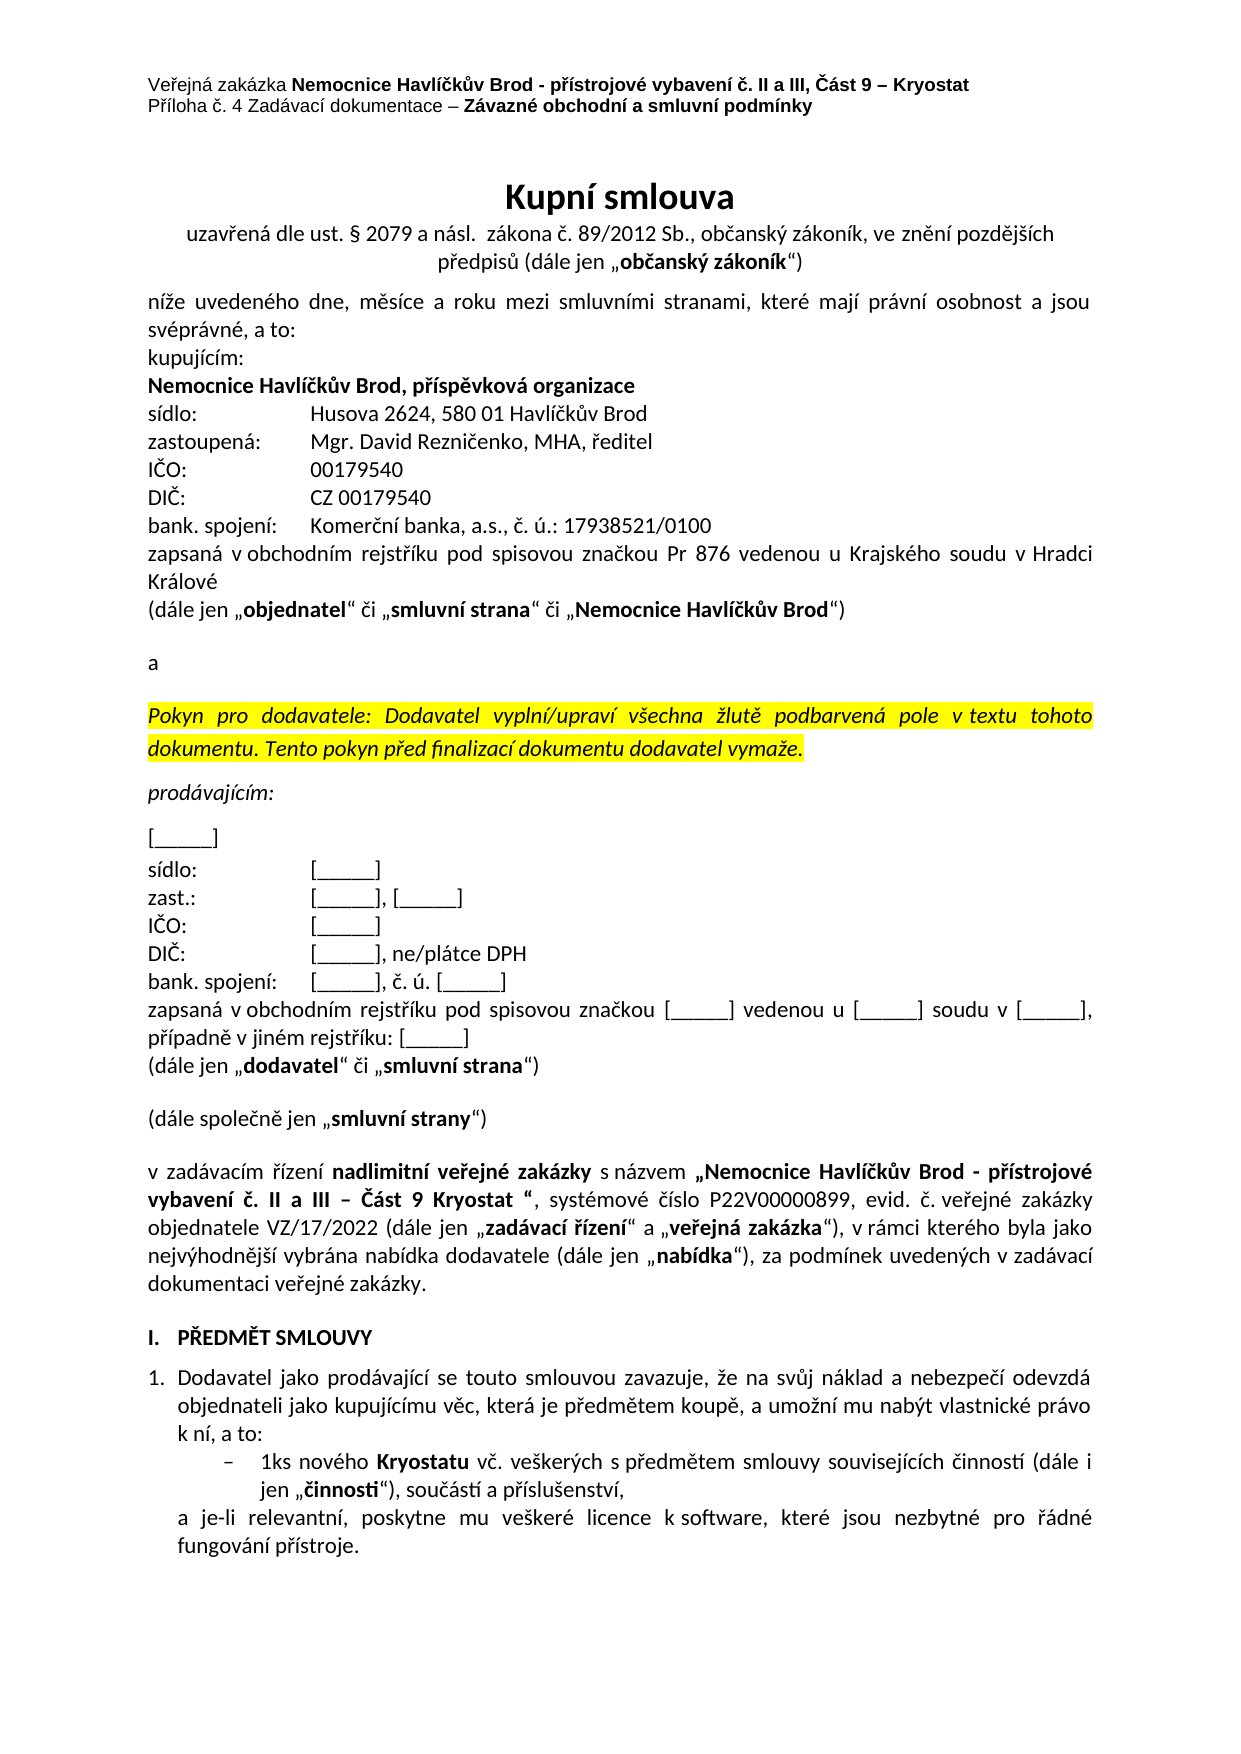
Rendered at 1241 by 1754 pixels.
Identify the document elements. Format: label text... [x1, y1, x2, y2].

text (dále jen „dodavatel“ či „smluvní strana“) [148, 1051, 1093, 1079]
text Pokyn pro dodavatele: Dodavatel vyplní/upraví všechna žlutě podbarvená pole v textu tohoto dokumentu. Tento pokyn před finalizací dokumentu dodavatel vymaže. [148, 729, 1093, 762]
text Nemocnice Havlíčkův Brod, příspěvková organizace [148, 371, 1093, 399]
text prodávajícím: [148, 778, 1093, 806]
text bank. spojení: Komerční banka, a.s., č. ú.: 17938521/0100 [148, 511, 1093, 539]
text bank. spojení: , č. ú. [148, 967, 1093, 995]
list a je-li relevantní, poskytne mu veškeré licence k software, které jsou nezbytné pro řádné fungování přístroje. [177, 1503, 1093, 1559]
text sídlo: [148, 855, 1093, 883]
list Dodavatel jako prodávající se touto smlouvou zavazuje, že na svůj náklad a nebezpečí odevzdá objednateli jako kupujícímu věc, která je předmětem koupě, a umožní mu nabýt vlastnické právo k ní, a to: [148, 1363, 1093, 1447]
text (dále společně jen „smluvní strany“) [148, 1104, 1093, 1132]
text zast.: , [148, 883, 1093, 911]
text zapsaná v obchodním rejstříku pod spisovou značkou vedenou u soudu v , případně v jiném rejstříku: [148, 995, 1093, 1051]
text kupujícím: [148, 343, 1093, 371]
text uzavřená dle ust. § 2079 a násl. zákona č. 89/2012 Sb., občanský zákoník, ve znění pozdějších předpisů (dále jen „občanský zákoník“) [148, 219, 1093, 275]
text IČO: [148, 911, 1093, 939]
text zapsaná v obchodním rejstříku pod spisovou značkou Pr 876 vedenou u Krajského soudu v Hradci Králové [148, 539, 1093, 596]
list PŘEDMĚT SMLOUVY [148, 1323, 1093, 1351]
text a [148, 648, 1093, 677]
text sídlo: Husova 2624, 580 01 Havlíčkův Brod [148, 399, 1093, 427]
text v zadávacím řízení nadlimitní veřejné zakázky s názvem „Nemocnice Havlíčkův Brod - přístrojové vybavení č. II a III – Část 9 Kryostat “, systémové číslo P22V00000899, evid. č. veřejné zakázky objednatele VZ/17/2022 (dále jen „zadávací řízení“ a „veřejná zakázka“), v rámci kterého byla jako nejvýhodnější vybrána nabídka dodavatele (dále jen „nabídka“), za podmínek uvedených v zadávací dokumentaci veřejné zakázky. [148, 1157, 1093, 1298]
text DIČ: [148, 939, 1093, 967]
text (dále jen „objednatel“ či „smluvní strana“ či „Nemocnice Havlíčkův Brod“) [148, 596, 1093, 623]
text Kupní smlouva [148, 173, 1093, 219]
text zastoupená: Mgr. David Rezničenko, MHA, ředitel [148, 427, 1093, 455]
text IČO: 00179540 [148, 455, 1093, 483]
text DIČ: CZ 00179540 [148, 483, 1093, 511]
text níže uvedeného dne, měsíce a roku mezi smluvními stranami, které mají právní osobnost a jsou svéprávné, a to: [148, 287, 1093, 343]
list 1ks nového Kryostatu vč. veškerých s předmětem smlouvy souvisejících činností (dále i jen „činnosti“), součástí a příslušenství, [223, 1447, 1093, 1503]
